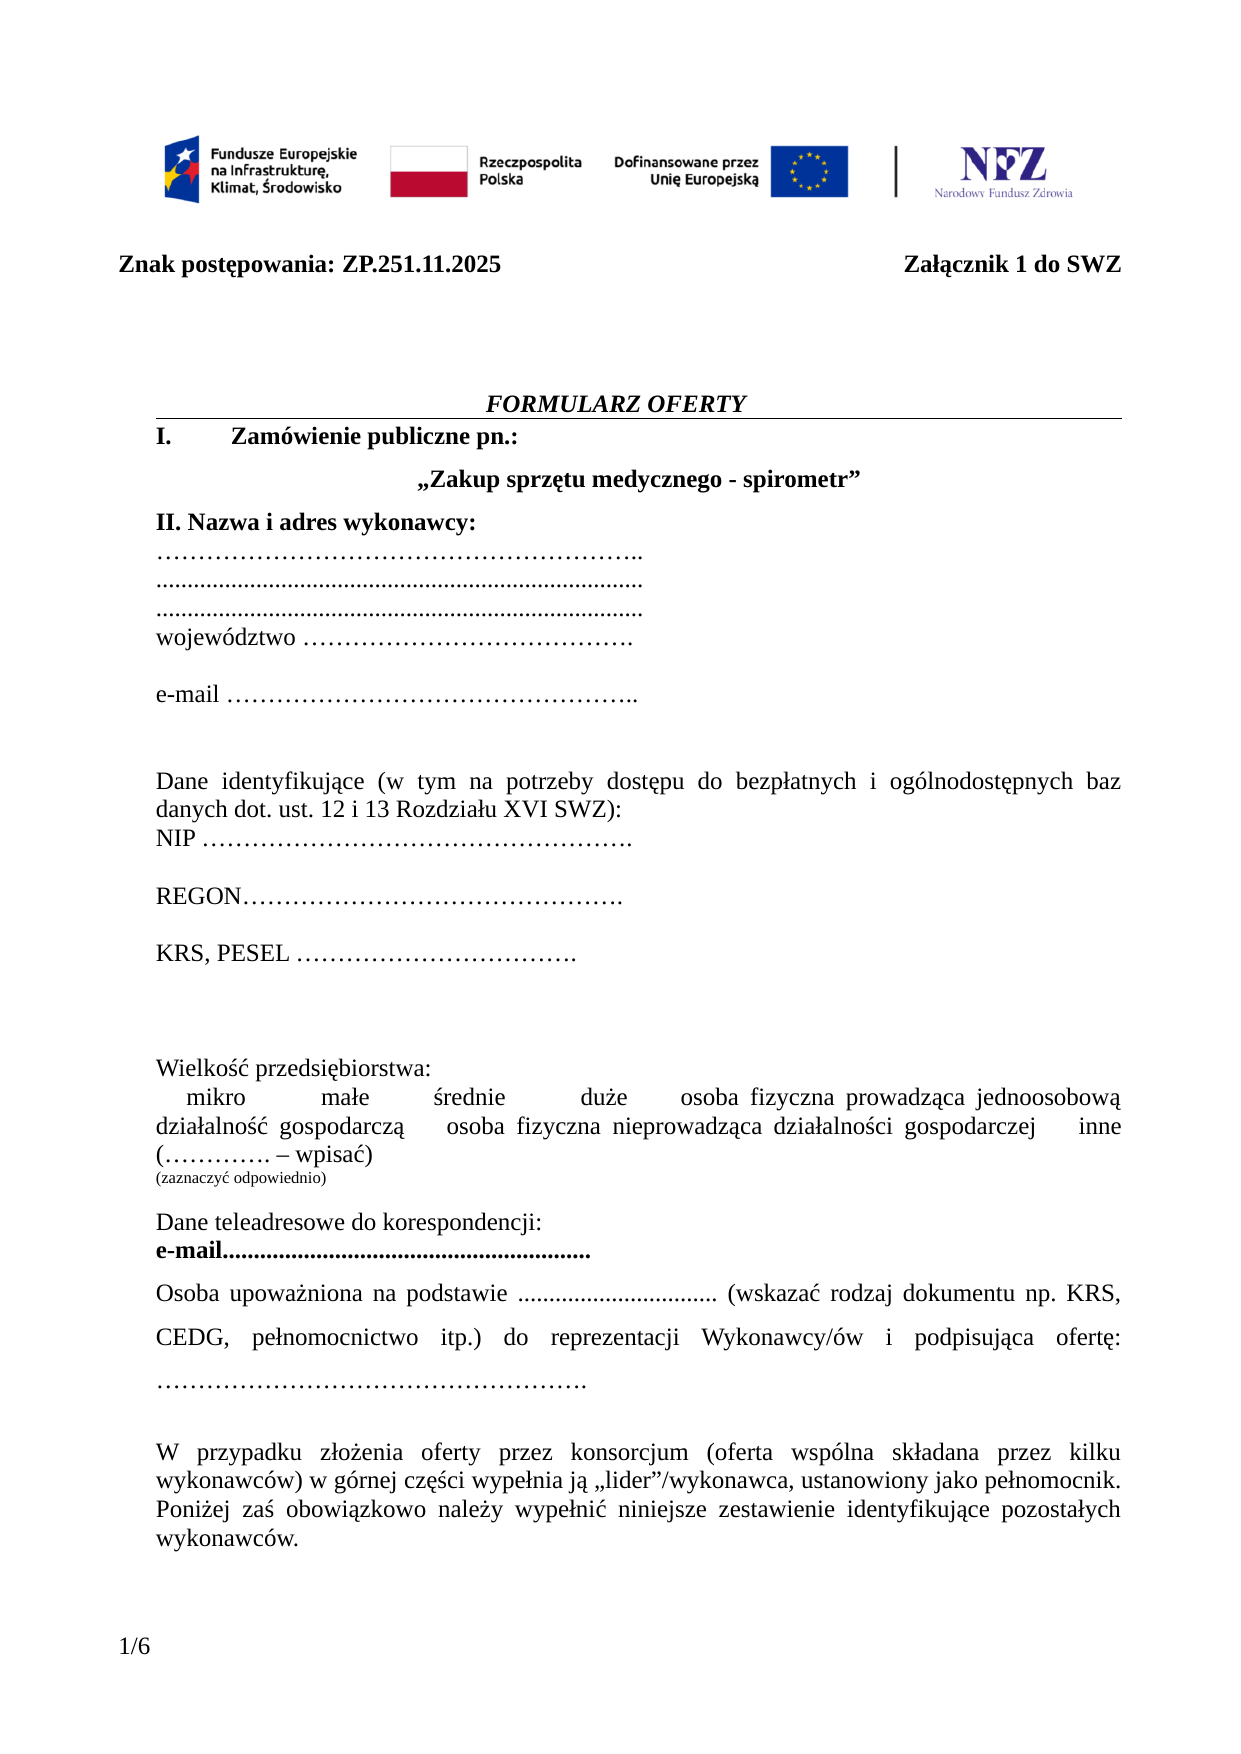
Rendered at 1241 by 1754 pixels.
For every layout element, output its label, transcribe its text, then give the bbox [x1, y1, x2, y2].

text W przypadku złożenia oferty przez konsorcjum (oferta wspólna składana przez kilku wykonawców) w górnej części wypełnia ją „lider”/wykonawca, ustanowiony jako pełnomocnik. Poniżej zaś obowiązkowo należy wypełnić niniejsze zestawienie identyfikujące pozostałych wykonawców. [156, 1436, 1122, 1552]
text „Zakup sprzętu medycznego - spirometr” [156, 461, 1122, 493]
text  mikro  małe  średnie  duże  osoba fizyczna prowadząca jednoosobową działalność gospodarczą  osoba fizyczna nieprowadząca działalności gospodarczej  inne (…………. – wpisać) [156, 1081, 1122, 1167]
text Znak postępowania: ZP.251.11.2025 Załącznik 1 do SWZ [118, 249, 1122, 277]
text (zaznaczyć odpowiednio) [156, 1167, 1122, 1187]
text REGON………………………………………. [156, 880, 1122, 909]
text ………………………………………………….. [156, 535, 1122, 563]
text Dane identyfikujące (w tym na potrzeby dostępu do bezpłatnych i ogólnodostępnych baz danych dot. ust. 12 i 13 Rozdziału XVI SWZ): [156, 765, 1122, 822]
list Zamówienie publiczne pn.: [156, 419, 1122, 449]
text FORMULARZ OFERTY [118, 389, 1122, 418]
text Osoba upoważniona na podstawie ................................ (wskazać rodzaj dokumentu np. KRS, CEDG, pełnomocnictwo itp.) do reprezentacji Wykonawcy/ów i podpisująca ofertę: ……………………………………………. [156, 1277, 1122, 1393]
text województwo …………………………………. [156, 621, 1122, 651]
text e-mail ………………………………………….. [156, 678, 1122, 708]
picture [147, 118, 1093, 220]
text NIP ……………………………………………. [156, 822, 1122, 852]
text Dane teleadresowe do korespondencji: [156, 1206, 1122, 1234]
text Wielkość przedsiębiorstwa: [156, 1052, 1122, 1081]
text .............................................................................. [156, 563, 1122, 592]
text .............................................................................. [156, 592, 1122, 621]
text II. Nazwa i adres wykonawcy: [156, 506, 1122, 535]
text KRS, PESEL ……………………………. [156, 937, 1122, 967]
text e-mail........................................................... [156, 1234, 1122, 1264]
